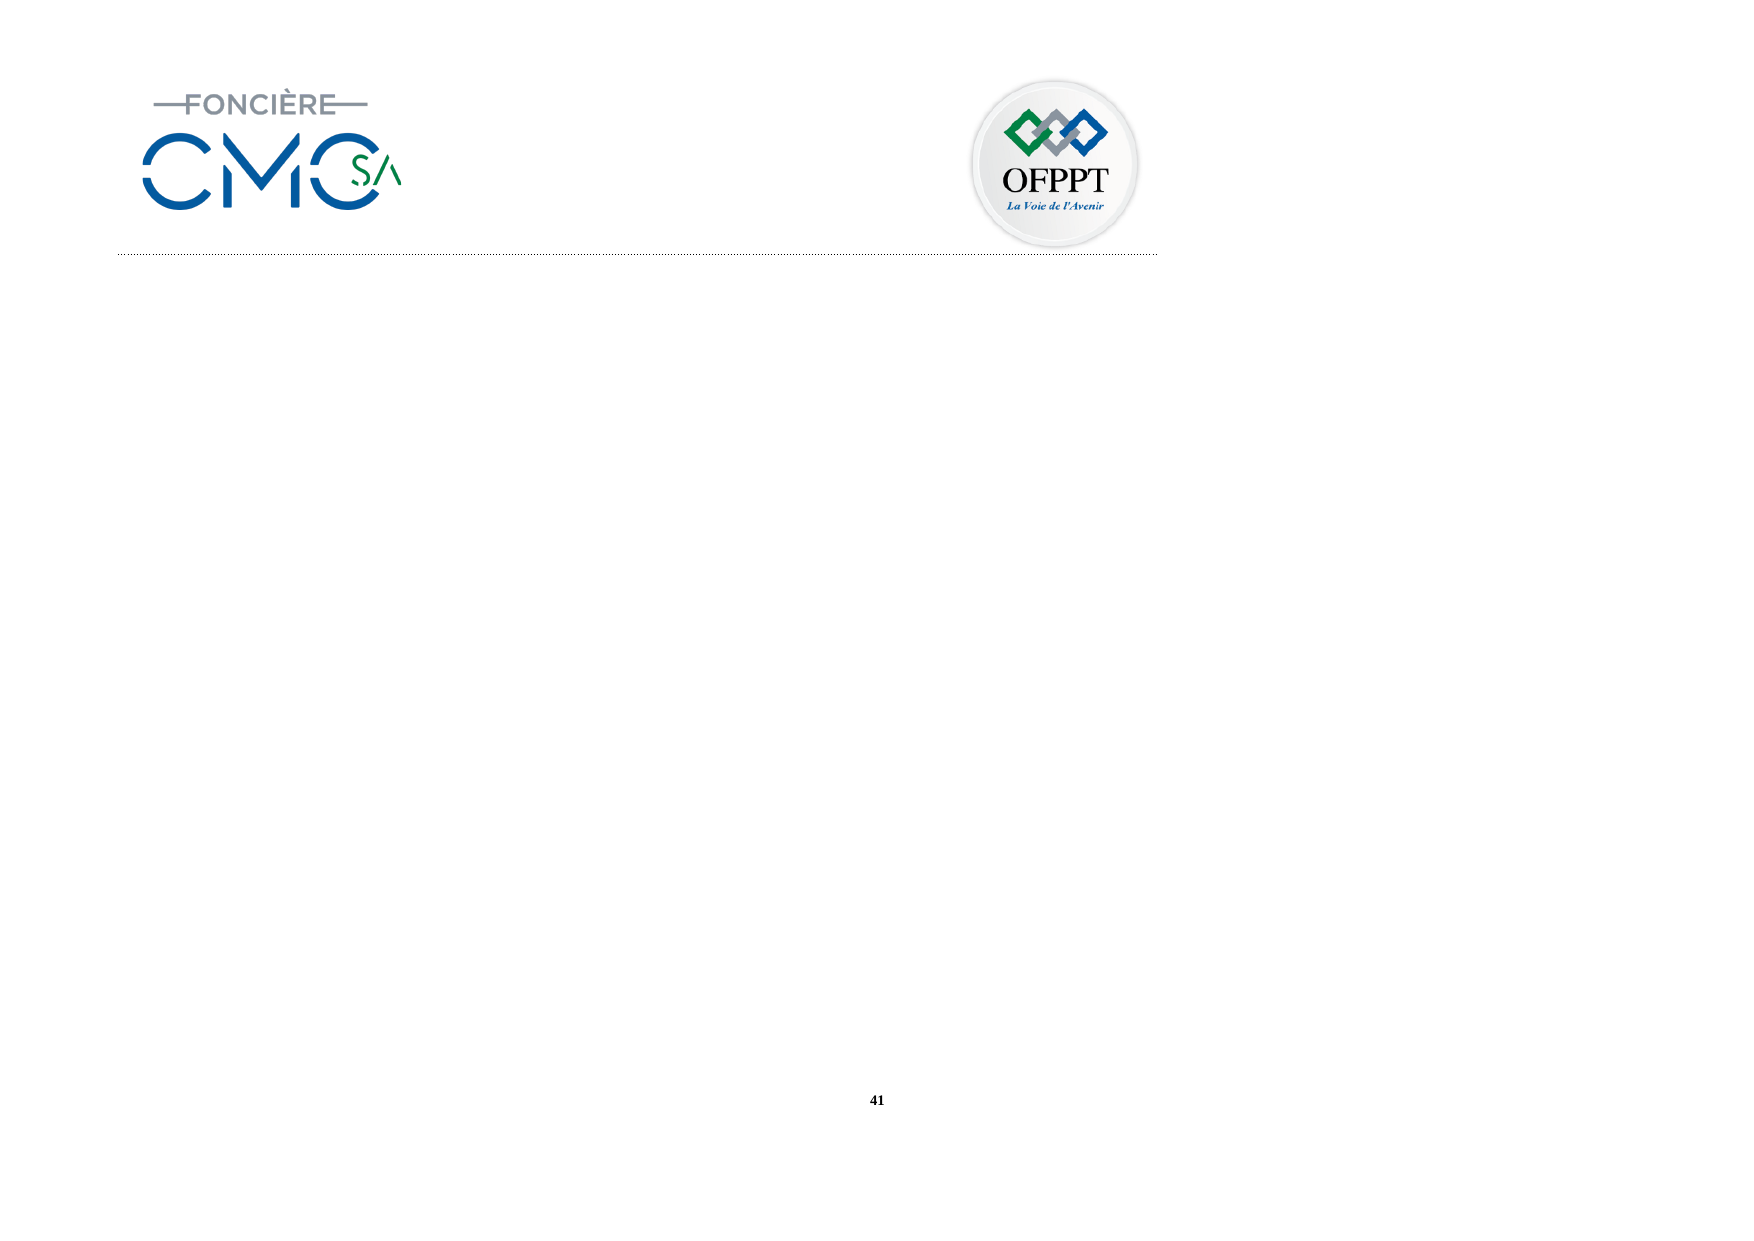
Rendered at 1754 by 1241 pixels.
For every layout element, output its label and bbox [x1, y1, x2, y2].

picture [142, 88, 402, 210]
picture [964, 73, 1145, 254]
